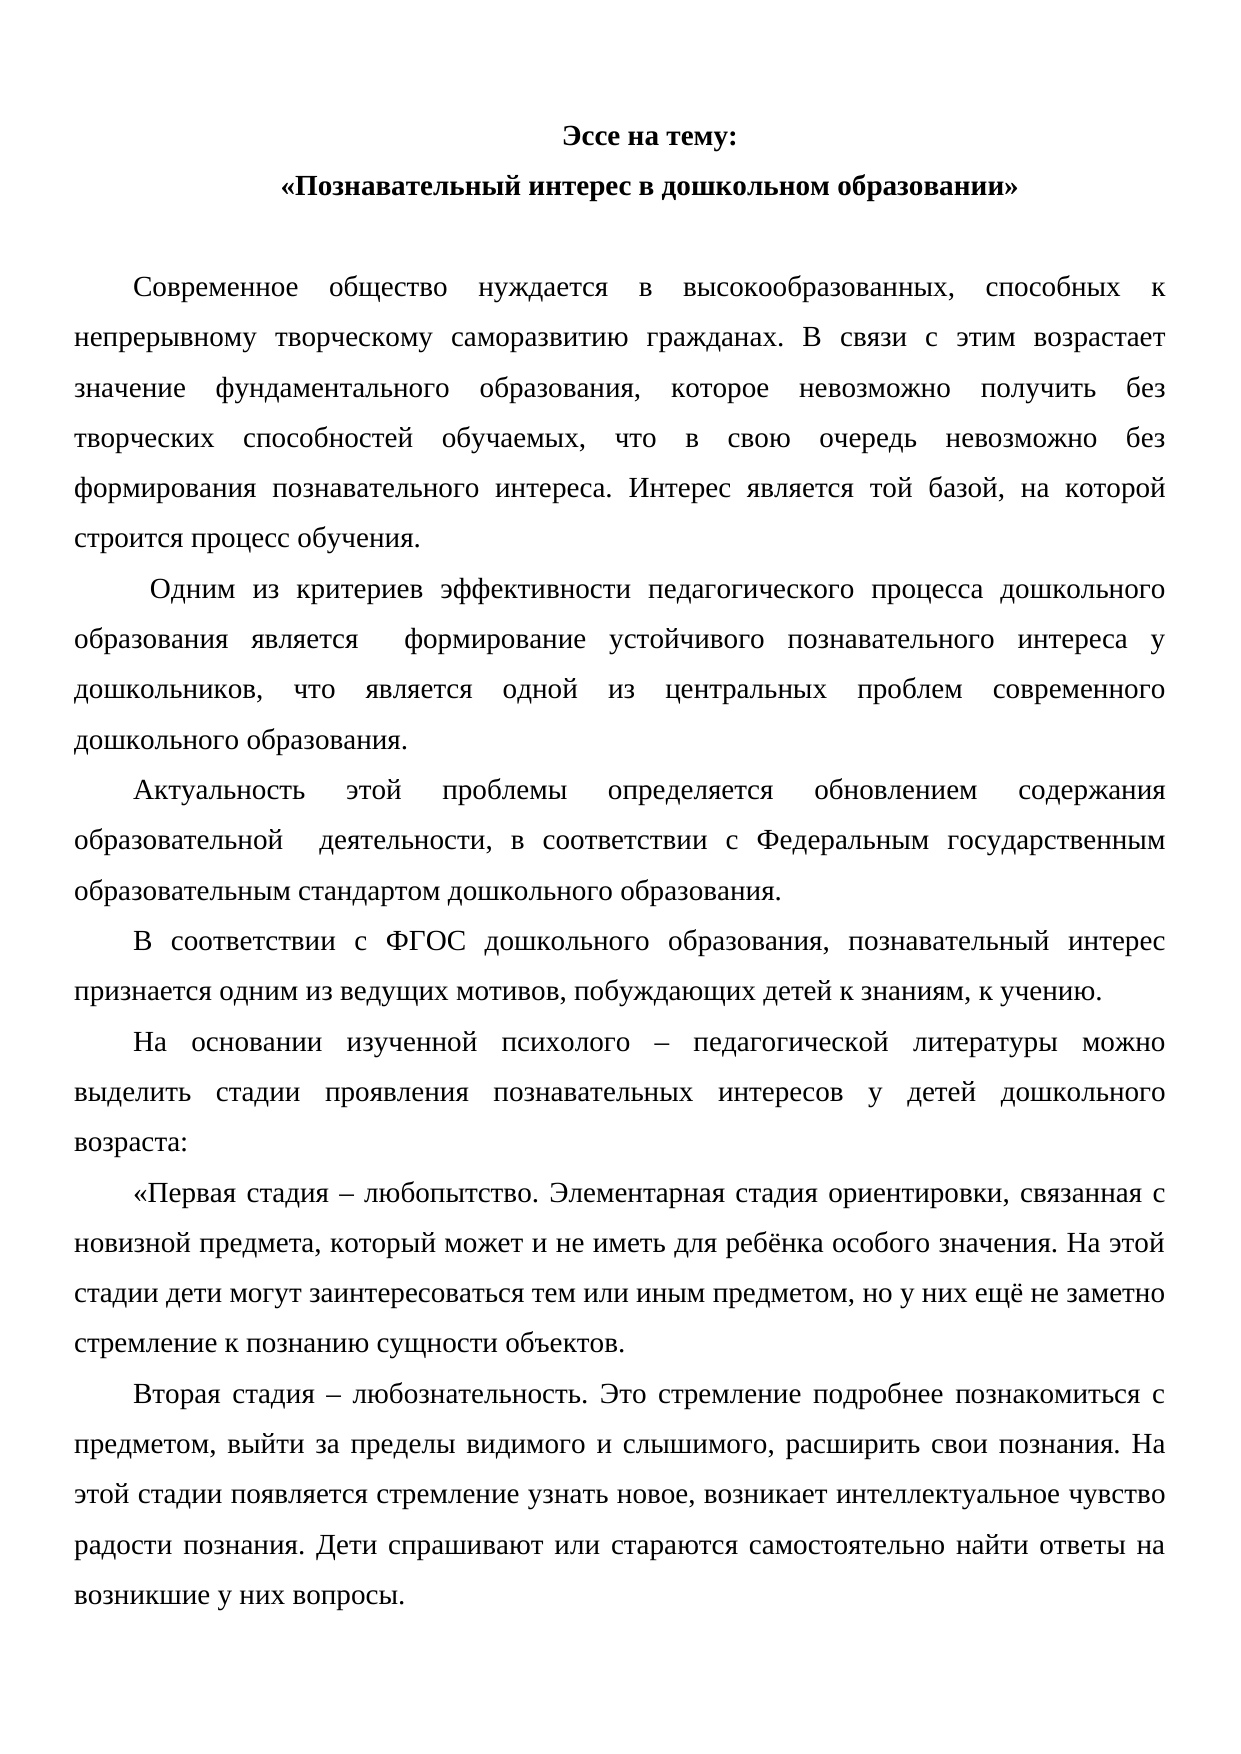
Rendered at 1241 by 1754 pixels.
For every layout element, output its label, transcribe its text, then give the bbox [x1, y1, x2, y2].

text «Первая стадия – любопытство. Элементарная стадия ориентировки, связанная с новизной предмета, который может и не иметь для ребёнка особого значения. На этой стадии дети могут заинтересоваться тем или иным предметом, но у них ещё не заметно стремление к познанию сущности объектов. [74, 1175, 1166, 1359]
text Эссе на тему: [74, 118, 1166, 152]
text Современное общество нуждается в высокообразованных, способных к непрерывному творческому саморазвитию гражданах. В связи с этим возрастает значение фундаментального образования, которое невозможно получить без творческих способностей обучаемых, что в свою очередь невозможно без формирования познавательного интереса. Интерес является той базой, на которой строится процесс обучения. [74, 269, 1166, 554]
text Вторая стадия – любознательность. Это стремление подробнее познакомиться с предметом, выйти за пределы видимого и слышимого, расширить свои познания. На этой стадии появляется стремление узнать новое, возникает интеллектуальное чувство радости познания. Дети спрашивают или стараются самостоятельно найти ответы на возникшие у них вопросы. [74, 1376, 1166, 1611]
text Одним из критериев эффективности педагогического процесса дошкольного образования является формирование устойчивого познавательного интереса у дошкольников, что является одной из центральных проблем современного дошкольного образования. [74, 571, 1166, 755]
text Актуальность этой проблемы определяется обновлением содержания образовательной деятельности, в соответствии с Федеральным государственным образовательным стандартом дошкольного образования. [74, 772, 1166, 906]
text «Познавательный интерес в дошкольном образовании» [74, 168, 1166, 202]
text В соответствии с ФГОС дошкольного образования, познавательный интерес признается одним из ведущих мотивов, побуждающих детей к знаниям, к учению. [74, 923, 1166, 1007]
text На основании изученной психолого – педагогической литературы можно выделить стадии проявления познавательных интересов у детей дошкольного возраста: [74, 1024, 1166, 1158]
